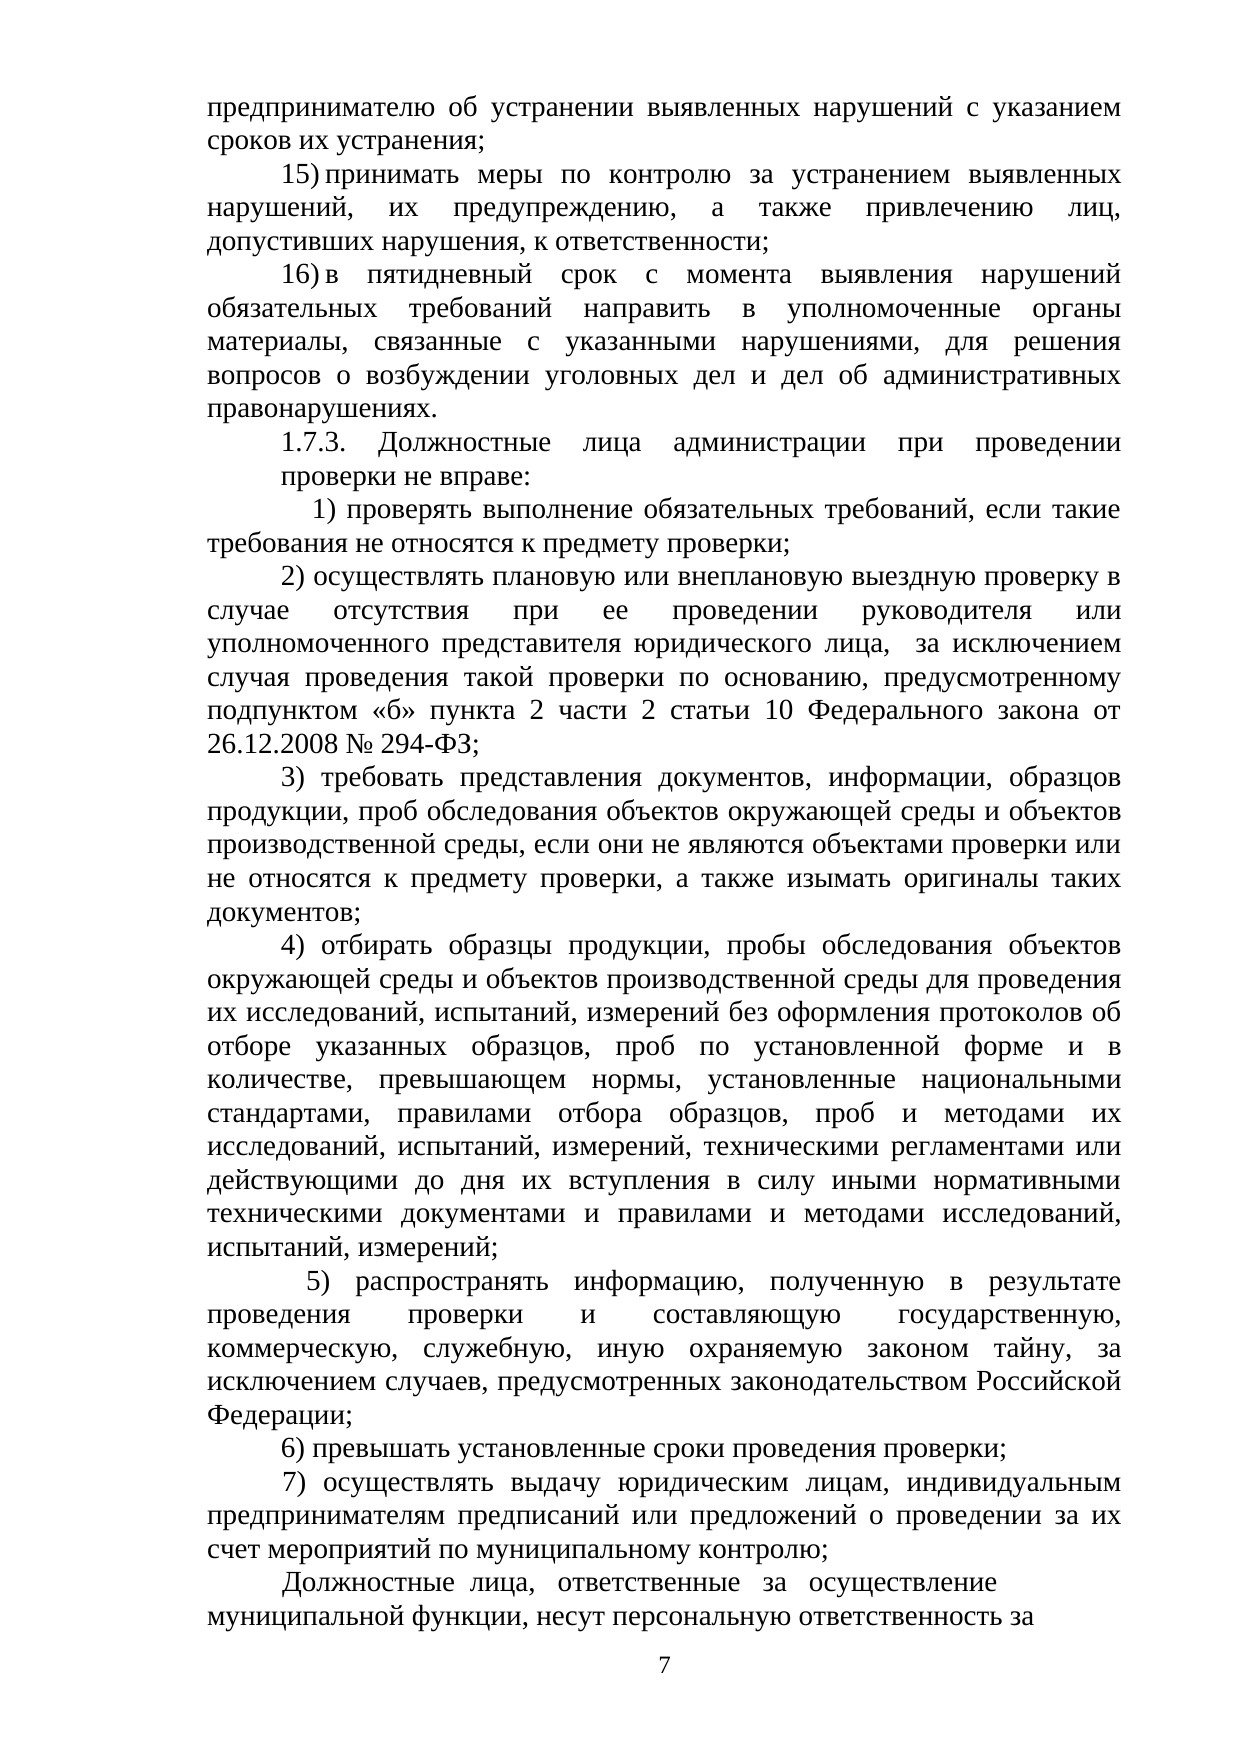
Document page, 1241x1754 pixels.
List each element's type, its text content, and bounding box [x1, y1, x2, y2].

text предпринимателю об устранении выявленных нарушений с указанием сроков их устранения; [207, 89, 1122, 156]
text 1.7.3. Должностные лица администрации при проведении проверки не вправе: [281, 424, 1122, 491]
text 6) превышать установленные сроки проведения проверки; [281, 1430, 1122, 1464]
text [207, 1564, 1122, 1632]
text 3) требовать представления документов, информации, образцов продукции, проб обследования объектов окружающей среды и объектов производственной среды, если они не являются объектами проверки или не относятся к предмету проверки, а также изымать оригиналы таких документов; [207, 759, 1122, 927]
list принимать меры по контролю за устранением выявленных нарушений, их предупреждению, а также привлечению лиц, допустивших нарушения, к ответственности; [207, 156, 1122, 256]
text 7) осуществлять выдачу юридическим лицам, индивидуальным предпринимателям предписаний или предложений о проведении за их счет мероприятий по муниципальному контролю; [207, 1464, 1122, 1564]
text 5) распространять информацию, полученную в результате проведения проверки и составляющую государственную, коммерческую, служебную, иную охраняемую законом тайну, за исключением случаев, предусмотренных законодательством Российской Федерации; [207, 1263, 1122, 1430]
text 4) отбирать образцы продукции, пробы обследования объектов окружающей среды и объектов производственной среды для проведения их исследований, испытаний, измерений без оформления протоколов об отборе указанных образцов, проб по установленной форме и в количестве, превышающем нормы, установленные национальными стандартами, правилами отбора образцов, проб и методами их исследований, испытаний, измерений, техническими регламентами или действующими до дня их вступления в силу иными нормативными техническими документами и правилами и методами исследований, испытаний, измерений; [207, 927, 1122, 1263]
list в пятидневный срок с момента выявления нарушений обязательных требований направить в уполномоченные органы материалы, связанные с указанными нарушениями, для решения вопросов о возбуждении уголовных дел и дел об административных правонарушениях. [207, 256, 1122, 424]
text 2) осуществлять плановую или внеплановую выездную проверку в случае отсутствия при ее проведении руководителя или уполномоченного представителя юридического лица, за исключением случая проведения такой проверки по основанию, предусмотренному подпунктом «б» пункта 2 части 2 статьи 10 Федерального закона от 26.12.2008 № 294-ФЗ; [207, 558, 1122, 759]
text 1) проверять выполнение обязательных требований, если такие требования не относятся к предмету проверки; [207, 491, 1122, 558]
